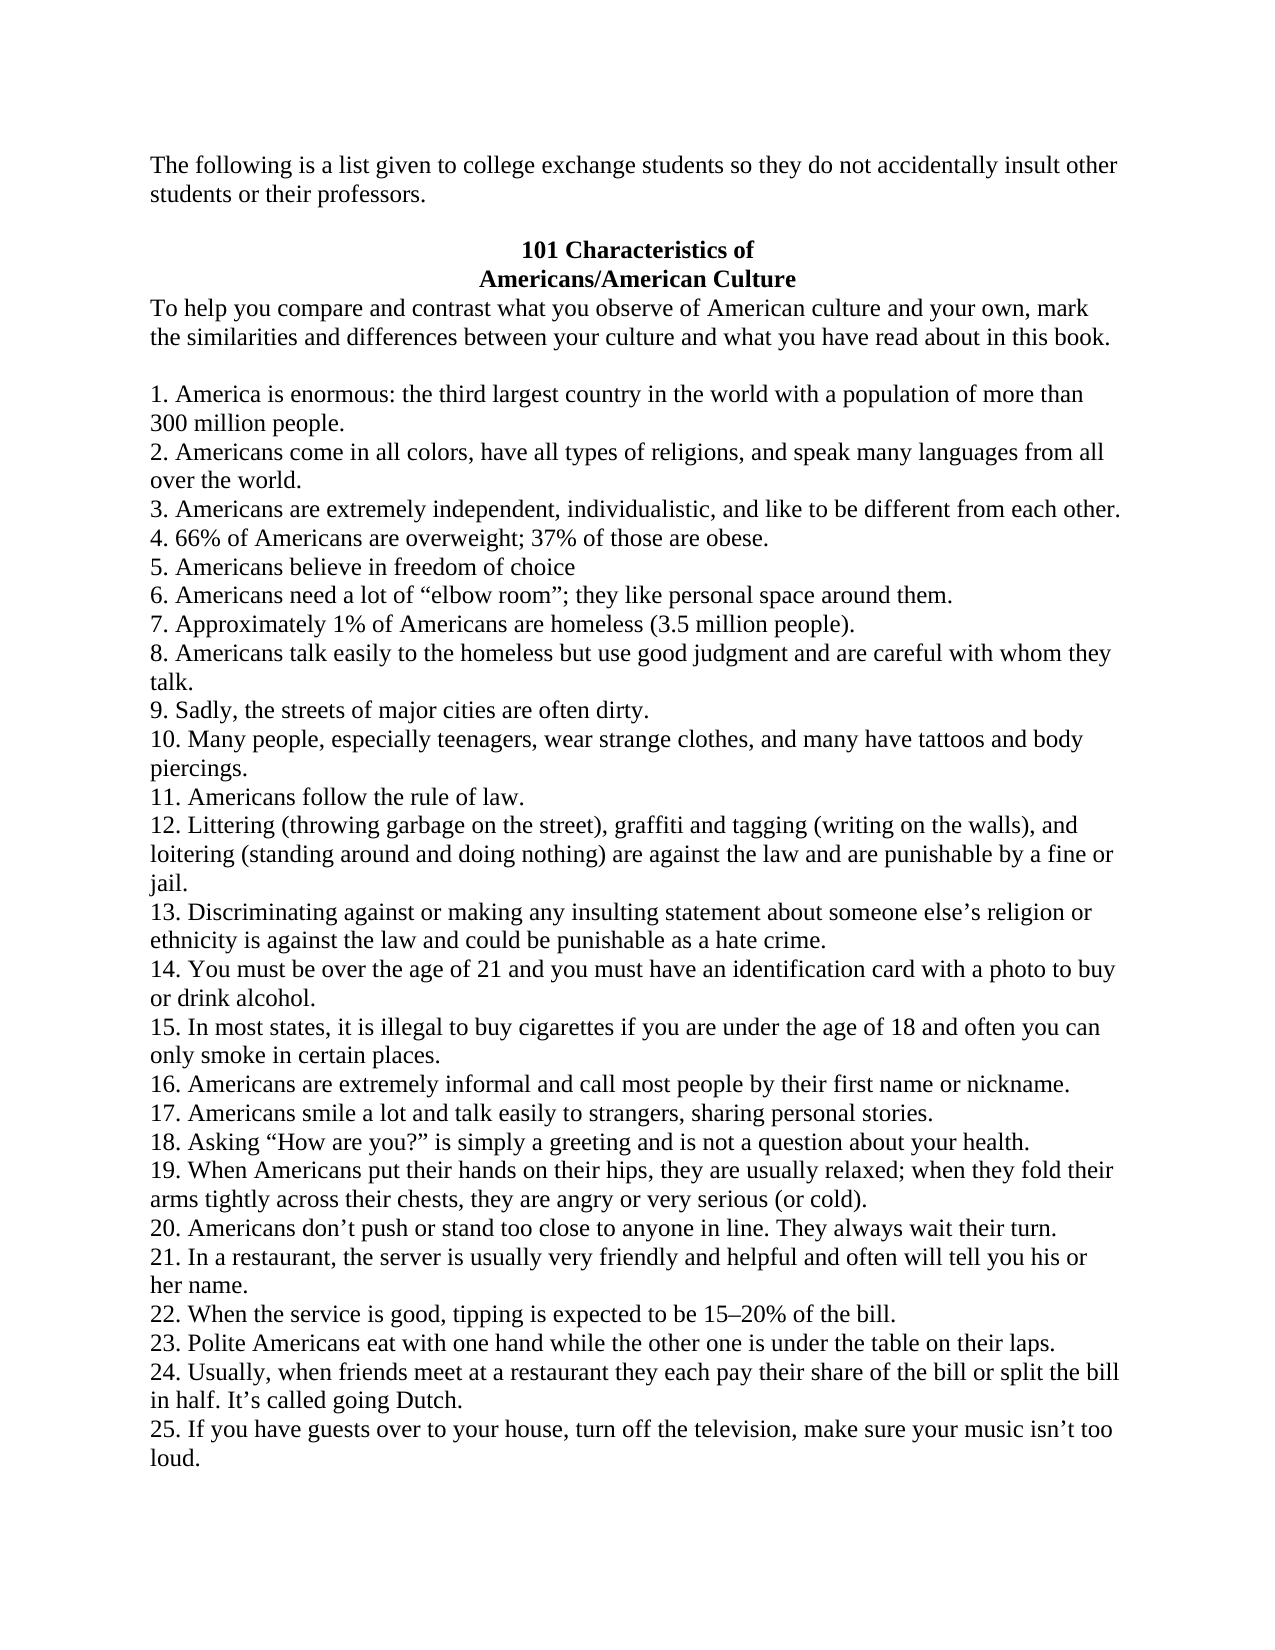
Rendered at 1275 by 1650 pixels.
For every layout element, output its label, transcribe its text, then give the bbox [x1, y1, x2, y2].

text 1. America is enormous: the third largest country in the world with a population of more than 300 million people. [150, 379, 1125, 437]
text 4. 66% of Americans are overweight; 37% of those are obese. [150, 523, 1125, 552]
text 6. Americans need a lot of “elbow room”; they like personal space around them. [150, 581, 1125, 609]
text 9. Sadly, the streets of major cities are often dirty. [150, 696, 1125, 724]
text 8. Americans talk easily to the homeless but use good judgment and are careful with whom they talk. [150, 638, 1125, 696]
text 19. When Americans put their hands on their hips, they are usually relaxed; when they fold their arms tightly across their chests, they are angry or very serious (or cold). [150, 1156, 1125, 1213]
text 5. Americans believe in freedom of choice [150, 552, 1125, 581]
text To help you compare and contrast what you observe of American culture and your own, mark the similarities and differences between your culture and what you have read about in this book. [150, 293, 1125, 351]
text 3. Americans are extremely independent, individualistic, and like to be different from each other. [150, 494, 1125, 523]
text 16. Americans are extremely informal and call most people by their first name or nickname. [150, 1069, 1125, 1098]
text 12. Littering (throwing garbage on the street), graffiti and tagging (writing on the walls), and loitering (standing around and doing nothing) are against the law and are punishable by a fine or jail. [150, 811, 1125, 897]
text 25. If you have guests over to your house, turn off the television, make sure your music isn’t too loud. [150, 1414, 1125, 1472]
text 13. Discriminating against or making any insulting statement about someone else’s religion or ethnicity is against the law and could be punishable as a hate crime. [150, 897, 1125, 954]
text 2. Americans come in all colors, have all types of religions, and speak many languages from all over the world. [150, 437, 1125, 494]
text 18. Asking “How are you?” is simply a greeting and is not a question about your health. [150, 1127, 1125, 1156]
text 22. When the service is good, tipping is expected to be 15–20% of the bill. [150, 1299, 1125, 1328]
text 21. In a restaurant, the server is usually very friendly and helpful and often will tell you his or her name. [150, 1242, 1125, 1299]
text 14. You must be over the age of 21 and you must have an identification card with a photo to buy or drink alcohol. [150, 954, 1125, 1012]
text 10. Many people, especially teenagers, wear strange clothes, and many have tattoos and body piercings. [150, 724, 1125, 782]
text 24. Usually, when friends meet at a restaurant they each pay their share of the bill or split the bill in half. It’s called going Dutch. [150, 1357, 1125, 1414]
text 101 Characteristics of [150, 236, 1125, 264]
text 23. Polite Americans eat with one hand while the other one is under the table on their laps. [150, 1328, 1125, 1357]
text 15. In most states, it is illegal to buy cigarettes if you are under the age of 18 and often you can only smoke in certain places. [150, 1012, 1125, 1069]
text 17. Americans smile a lot and talk easily to strangers, sharing personal stories. [150, 1098, 1125, 1127]
text 7. Approximately 1% of Americans are homeless (3.5 million people). [150, 609, 1125, 638]
text Americans/American Culture [150, 264, 1125, 293]
text 11. Americans follow the rule of law. [150, 782, 1125, 811]
text The following is a list given to college exchange students so they do not accidentally insult other students or their professors. [150, 150, 1125, 207]
text 20. Americans don’t push or stand too close to anyone in line. They always wait their turn. [150, 1213, 1125, 1242]
